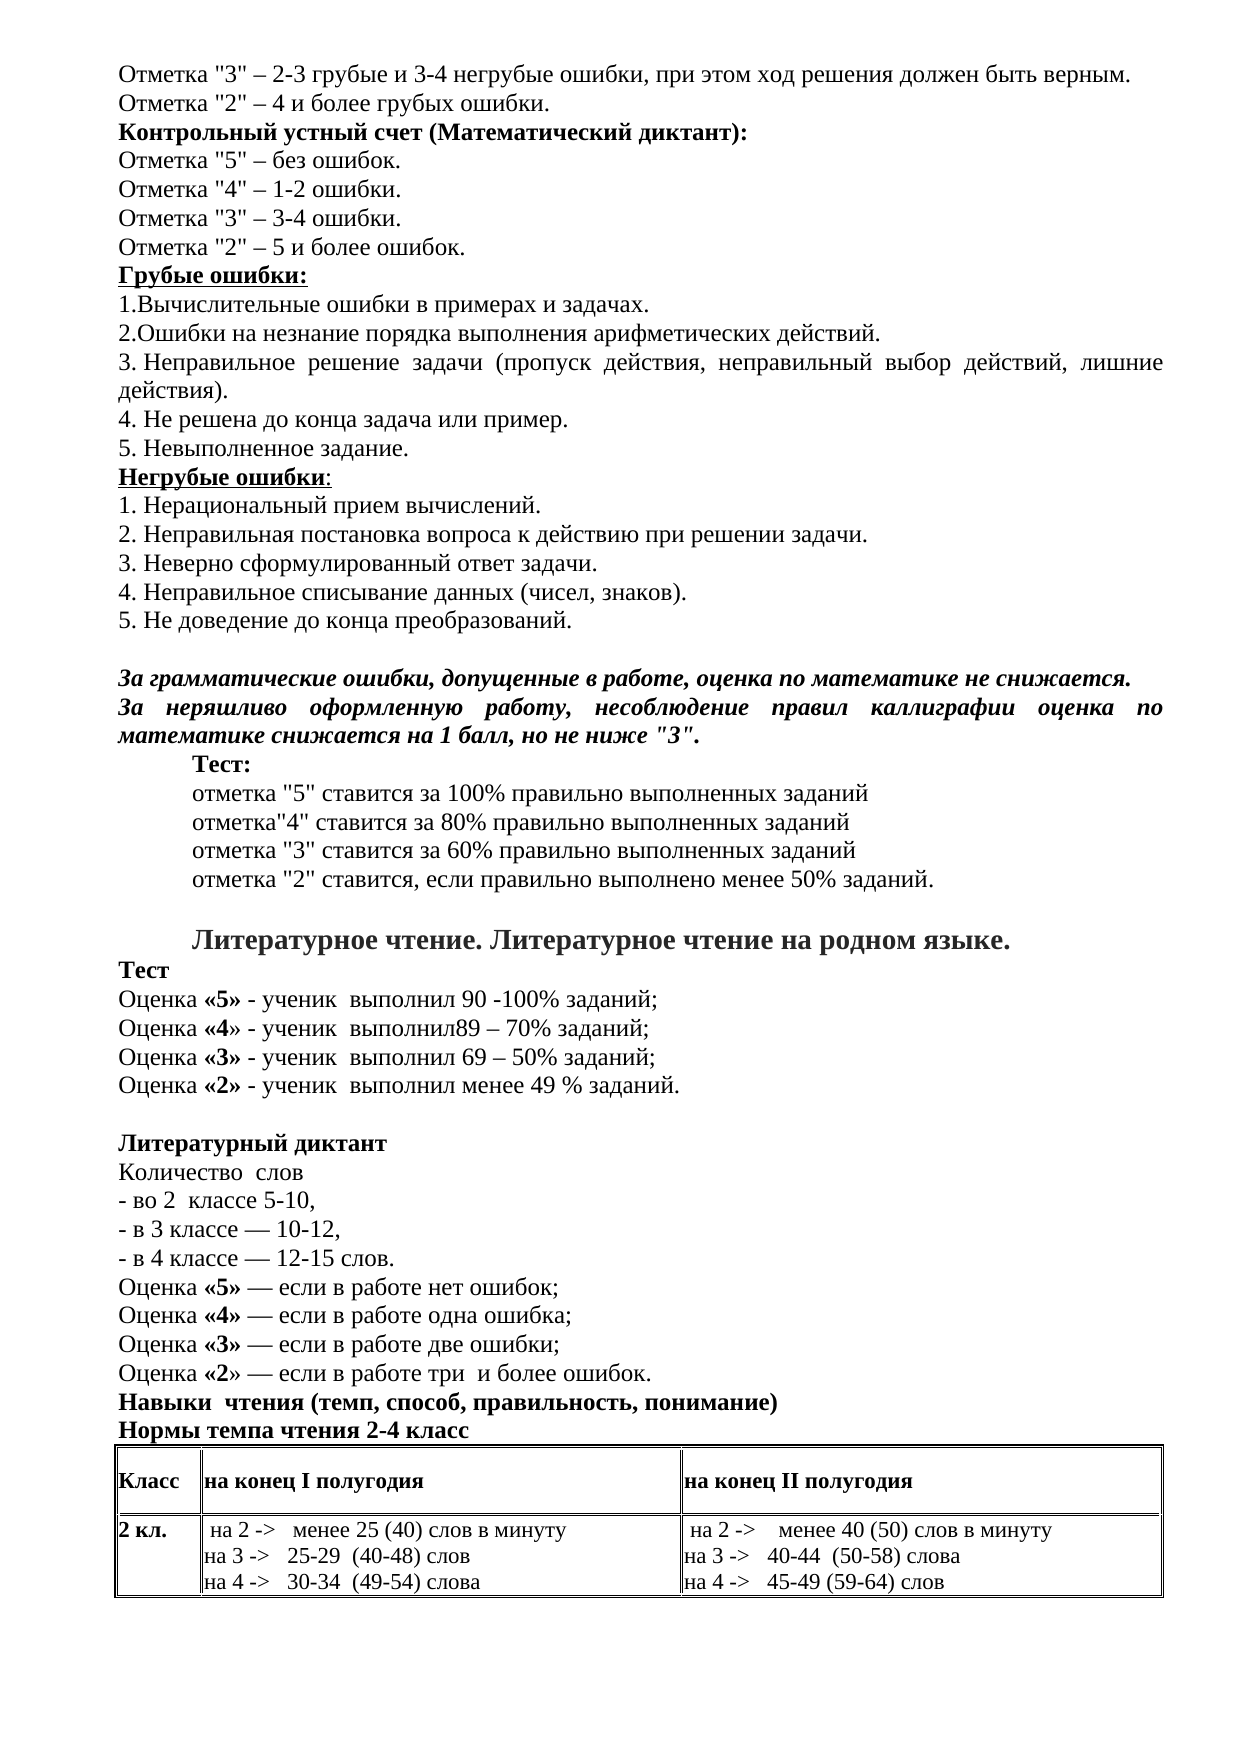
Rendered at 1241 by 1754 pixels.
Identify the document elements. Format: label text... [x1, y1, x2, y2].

text Оценка «4» - ученик выполнил89 – 70% заданий; [118, 1013, 1164, 1042]
table_cell 2 кл. [118, 1513, 202, 1595]
text 3. Неверно сформулированный ответ задачи. [118, 548, 1164, 577]
text За грамматические ошибки, допущенные в работе, оценка по математике не снижается. [118, 663, 1164, 692]
text Навыки чтения (темп, способ, правильность, понимание) [118, 1387, 1164, 1415]
text отметка"4" ставится за 80% правильно выполненных заданий [118, 807, 1164, 836]
text Отметка "3" – 3-4 ошибки. [118, 203, 1164, 232]
text Отметка "3" – 2-3 грубые и 3-4 негрубые ошибки, при этом ход решения должен быть верным. [118, 59, 1164, 88]
text 1. Нерациональный прием вычислений. [118, 491, 1164, 519]
text 4. Неправильное списывание данных (чисел, знаков). [118, 577, 1164, 606]
table_header Класс [118, 1448, 202, 1512]
text Оценка «2» - ученик выполнил менее 49 % заданий. [118, 1070, 1164, 1099]
text Оценка «5» — если в работе нет ошибок; [118, 1272, 1164, 1300]
text Оценка «3» - ученик выполнил 69 – 50% заданий; [118, 1042, 1164, 1070]
text Отметка "4" – 1-2 ошибки. [118, 174, 1164, 203]
text Нормы темпа чтения 2-4 класс [118, 1415, 1164, 1444]
text - во 2 классе 5-10, [118, 1185, 1164, 1214]
table_header на конец II полугодия [682, 1448, 1161, 1512]
text отметка "2" ставится, если правильно выполнено менее 50% заданий. [118, 864, 1164, 893]
text 3. Неправильное решение задачи (пропуск действия, неправильный выбор действий, лишние действия). [118, 347, 1164, 404]
text Тест: [118, 749, 1164, 778]
text Тест [118, 955, 1164, 984]
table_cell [202, 1516, 682, 1595]
text 1.Вычислительные ошибки в примерах и задачах. [118, 289, 1164, 318]
text Контрольный устный счет (Математический диктант): [118, 117, 1164, 146]
text 2.Ошибки на незнание порядка выполнения арифметических действий. [118, 318, 1164, 347]
text Грубые ошибки: [118, 261, 1164, 289]
text 5. Невыполненное задание. [118, 433, 1164, 462]
text Литературный диктант [118, 1128, 1164, 1157]
text Негрубые ошибки: [118, 462, 1164, 491]
table_header на конец I полугодия [202, 1448, 682, 1512]
text отметка "3" ставится за 60% правильно выполненных заданий [118, 836, 1164, 864]
text Отметка "2" – 4 и более грубых ошибки. [118, 88, 1164, 117]
text Оценка «3» — если в работе две ошибки; [118, 1329, 1164, 1358]
text За неряшливо оформленную работу, несоблюдение правил каллиграфии оценка по математике снижается на 1 балл, но не ниже "3". [118, 692, 1164, 749]
text Количество слов [118, 1157, 1164, 1185]
text 2. Неправильная постановка вопроса к действию при решении задачи. [118, 519, 1164, 548]
text - в 4 классе — 12-15 слов. [118, 1243, 1164, 1272]
text 4. Не решена до конца задача или пример. [118, 404, 1164, 433]
text - в 3 классе — 10-12, [118, 1214, 1164, 1243]
text Оценка «4» — если в работе одна ошибка; [118, 1300, 1164, 1329]
text Оценка «5» - ученик выполнил 90 -100% заданий; [118, 984, 1164, 1013]
text Отметка "2" – 5 и более ошибок. [118, 232, 1164, 261]
text отметка "5" ставится за 100% правильно выполненных заданий [118, 778, 1164, 807]
text 5. Не доведение до конца преобразований. [118, 606, 1164, 634]
text Оценка «2» — если в работе три и более ошибок. [118, 1358, 1164, 1387]
text Отметка "5" – без ошибок. [118, 146, 1164, 174]
text Литературное чтение. Литературное чтение на родном языке. [118, 922, 1164, 955]
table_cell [682, 1513, 1161, 1595]
